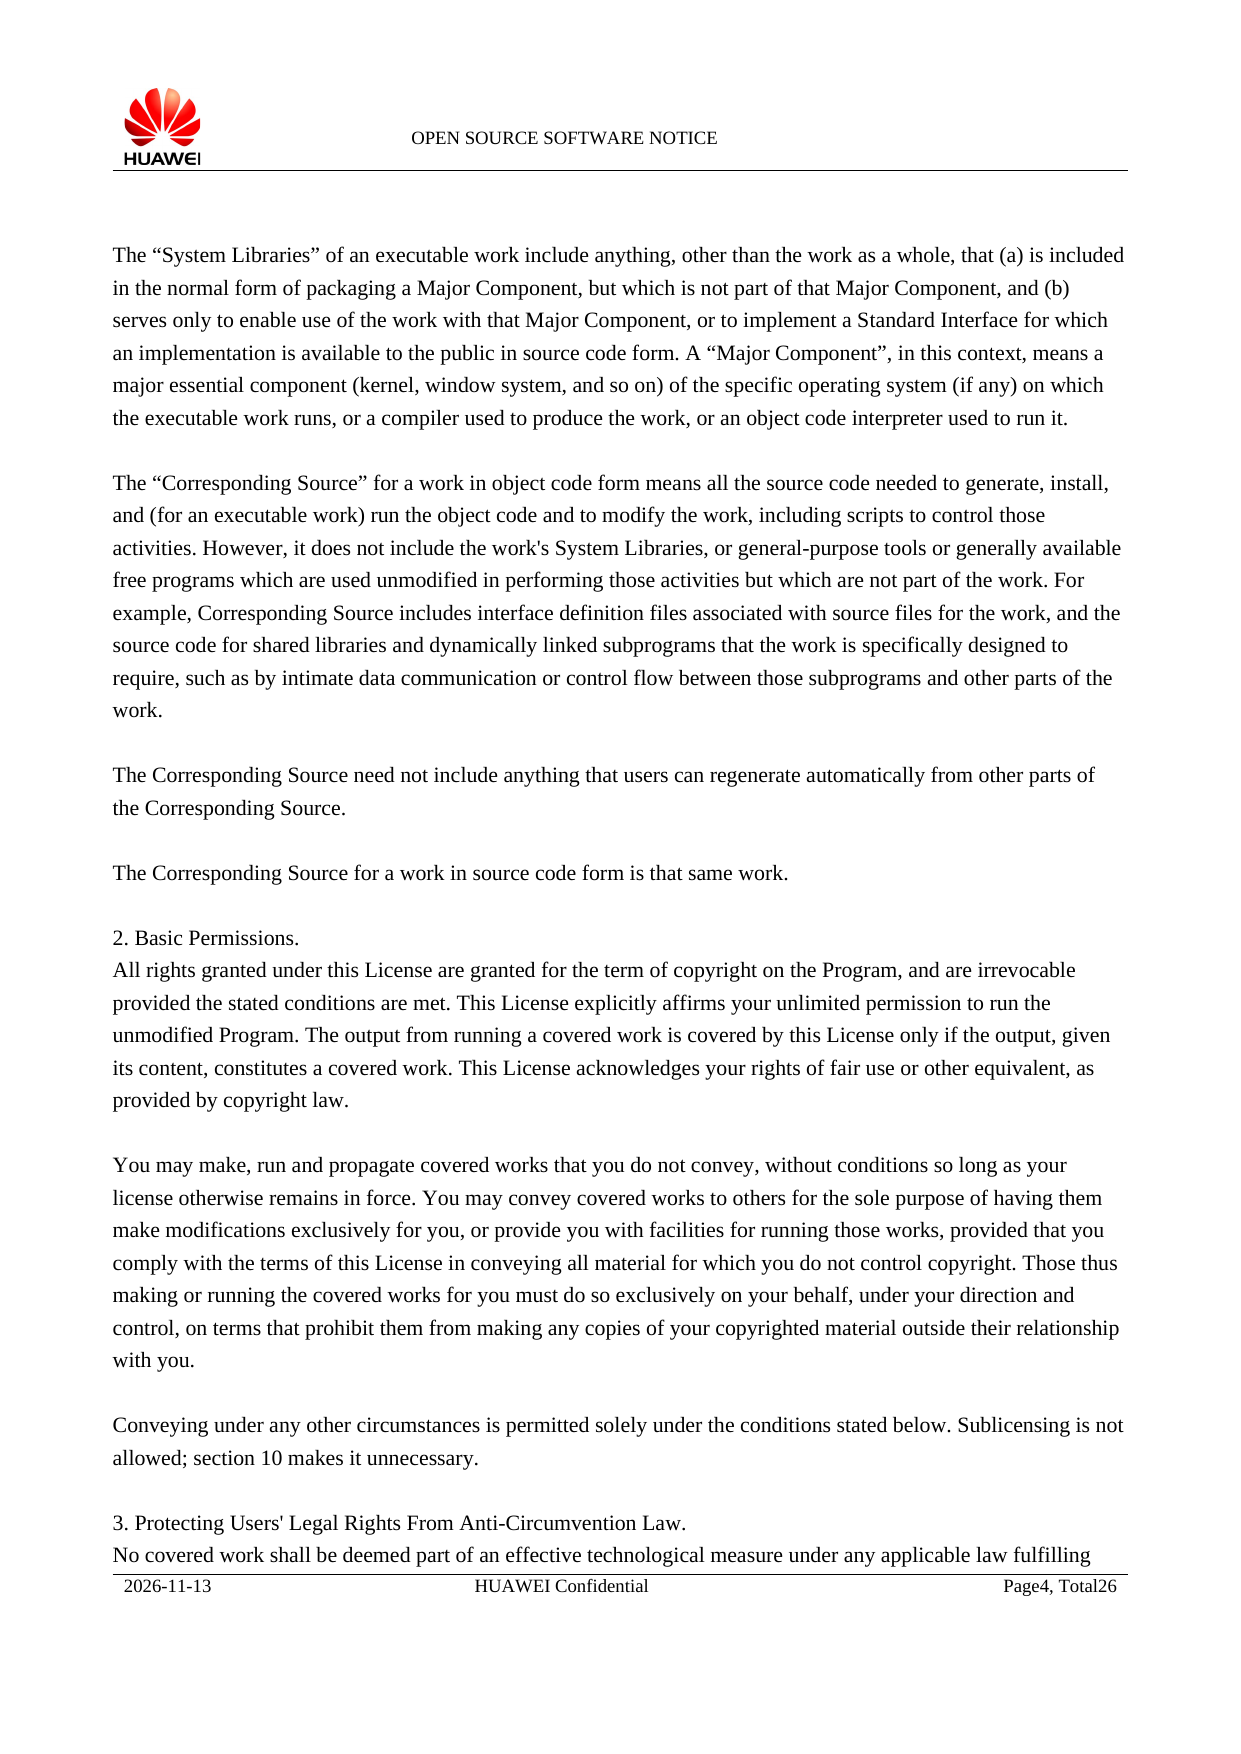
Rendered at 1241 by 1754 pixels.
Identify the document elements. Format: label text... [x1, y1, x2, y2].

picture [124, 88, 201, 165]
